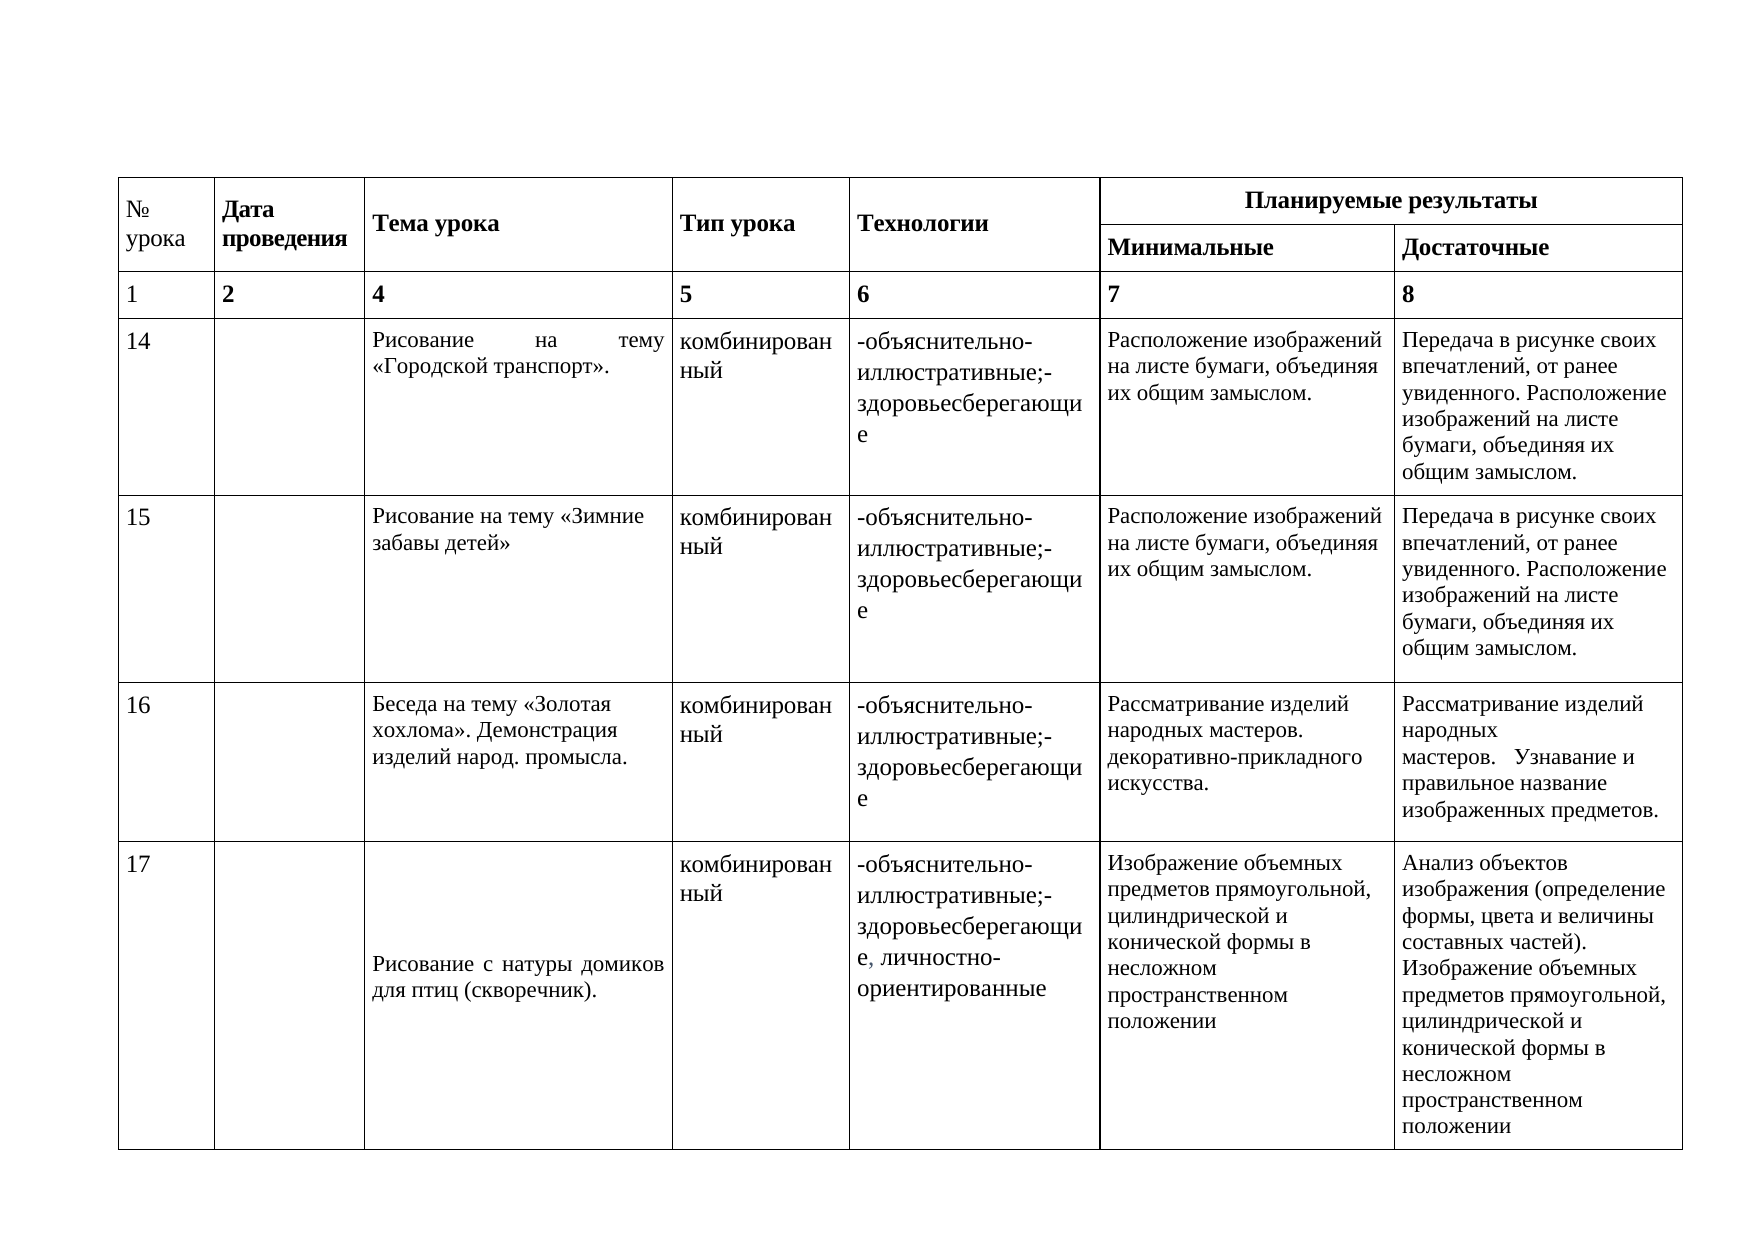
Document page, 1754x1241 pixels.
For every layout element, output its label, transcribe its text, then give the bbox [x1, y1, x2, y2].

table_cell комбинированный [673, 319, 849, 494]
table_cell [215, 842, 364, 1149]
table_cell 2 [215, 272, 364, 318]
table_cell [215, 496, 364, 682]
table_cell [215, 319, 364, 494]
table_cell Рассматривание изделий народных мастеров. Узнавание и правильное название изображенных предметов. [1395, 683, 1682, 841]
table_cell комбинированный [673, 496, 849, 682]
table_cell 14 [119, 319, 214, 494]
table_cell 8 [1395, 272, 1682, 318]
table_cell 16 [119, 683, 214, 841]
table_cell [1101, 842, 1394, 1149]
table_cell -объяснительно-иллюстративные;-здоровьесберегающие [850, 683, 1099, 841]
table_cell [1101, 319, 1394, 494]
table_cell 6 [850, 272, 1099, 318]
table_cell Достаточные [1395, 225, 1682, 271]
table_cell 17 [119, 842, 214, 1149]
table_cell Рисование на тему «Зимние забавы детей» [365, 496, 672, 682]
table_cell Беседа на тему «Золотая хохлома». Демонстрация изделий народ. промысла. [365, 683, 672, 841]
table_header Тема урока [365, 178, 672, 271]
table_cell Расположение изображений на листе бумаги, объединяя их общим замыслом. [1101, 496, 1394, 682]
table_cell Рисование с натуры домиков для птиц (скворечник). [365, 842, 672, 1149]
table_cell 4 [365, 272, 672, 318]
table_cell 7 [1101, 272, 1394, 318]
table_header Тип урока [673, 178, 849, 271]
table_cell -объяснительно-иллюстративные;-здоровьесберегающие, личностно-ориентированные [850, 842, 1099, 1149]
table_cell 1 [119, 272, 214, 318]
table_cell 5 [673, 272, 849, 318]
table_cell Передача в рисунке своих впечатлений, от ранее увиденного. Расположение изображений на листе бумаги, объединяя их общим замыслом. [1395, 496, 1682, 682]
table_cell Рассматривание изделий народных мастеров. декоративно-прикладного искусства. [1101, 683, 1394, 841]
table_cell комбинированный [673, 842, 849, 1149]
table_cell -объяснительно-иллюстративные;-здоровьесберегающие [850, 319, 1099, 494]
table_header № урока [119, 178, 214, 271]
table_cell комбинированный [673, 683, 849, 841]
table_cell Рисование на тему «Городской транспорт». [365, 319, 672, 494]
table_cell -объяснительно-иллюстративные;-здоровьесберегающие [850, 496, 1099, 682]
table_cell Минимальные [1101, 225, 1394, 271]
table_cell 15 [119, 496, 214, 682]
table_cell [215, 683, 364, 841]
table_header Планируемые результаты [1101, 178, 1682, 224]
table_header Технологии [850, 178, 1099, 271]
table_header Дата проведения [215, 178, 364, 271]
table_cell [1395, 319, 1682, 494]
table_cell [1395, 842, 1682, 1149]
